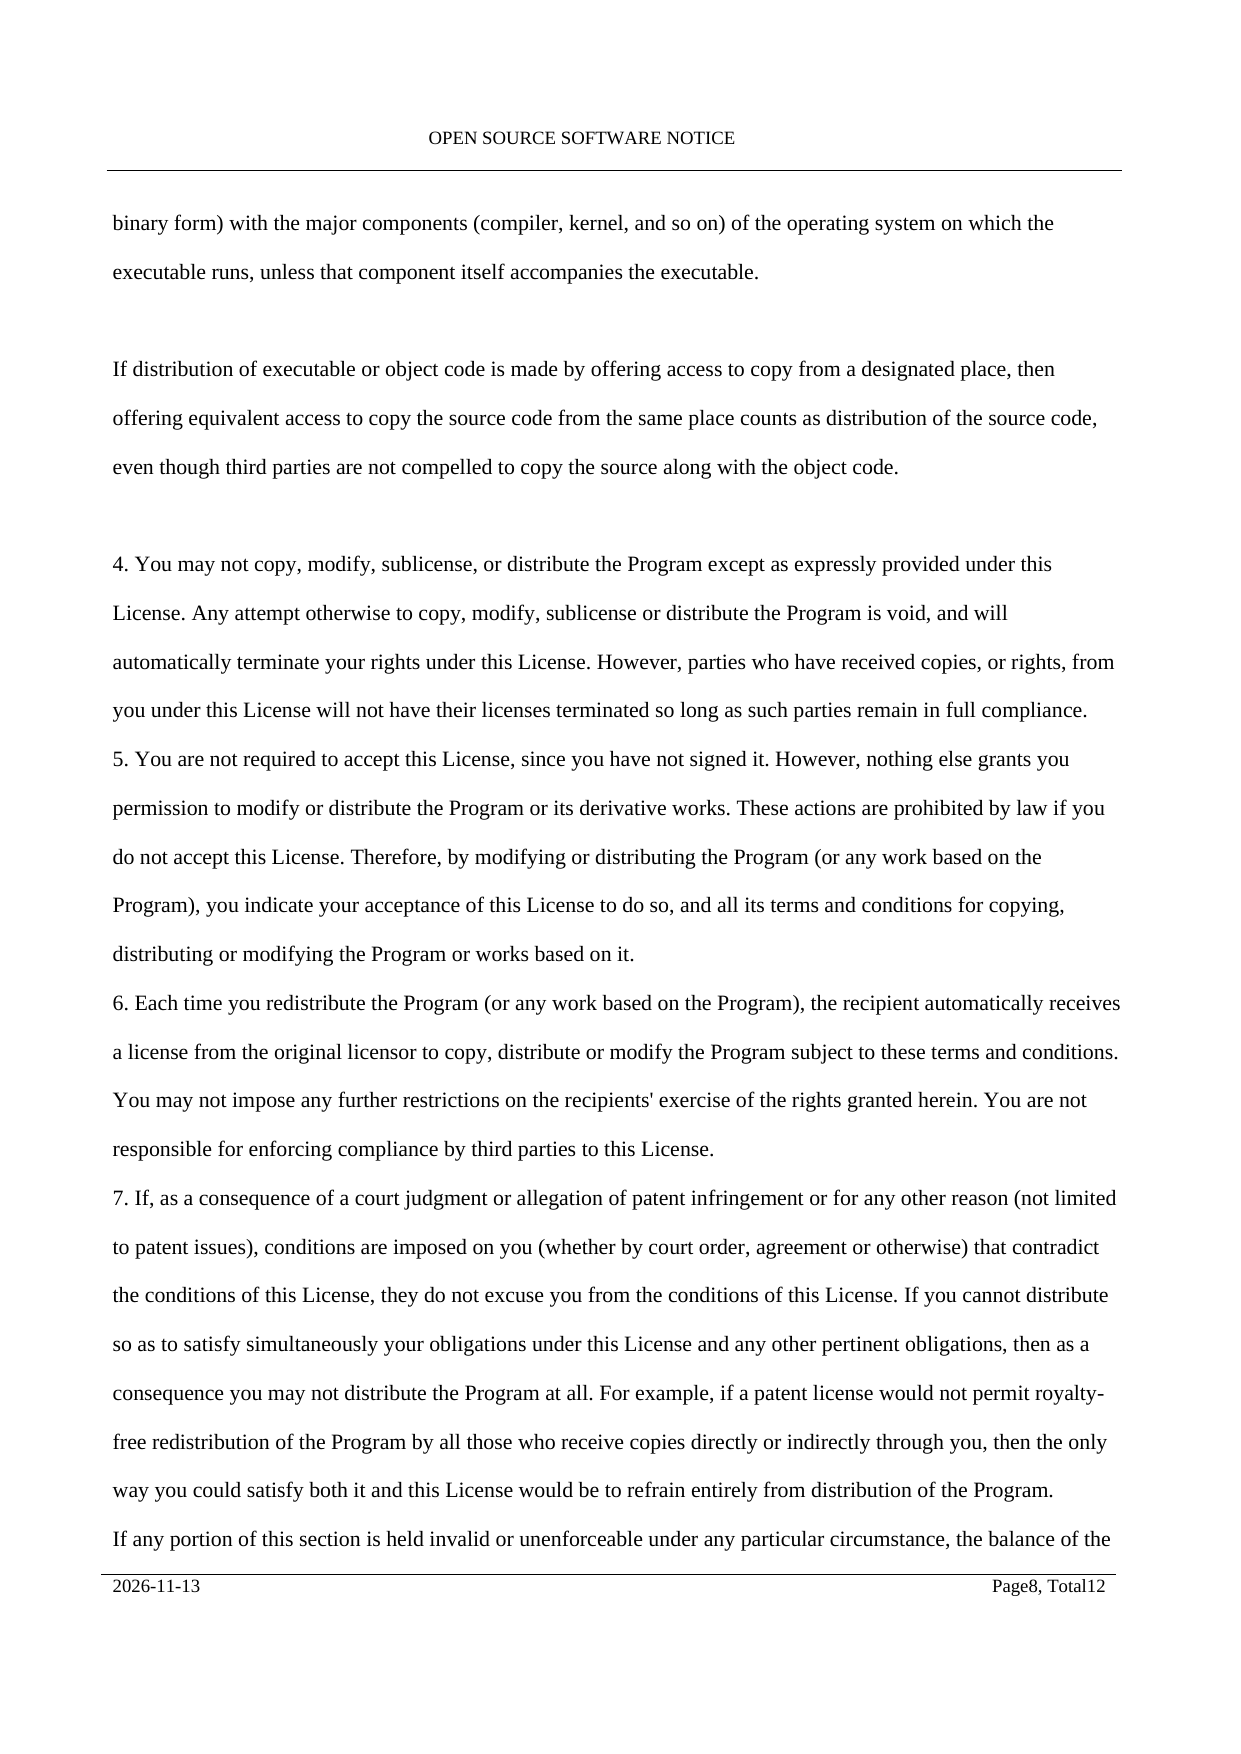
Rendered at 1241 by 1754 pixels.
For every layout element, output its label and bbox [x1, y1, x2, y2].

text [112, 206, 1128, 1555]
